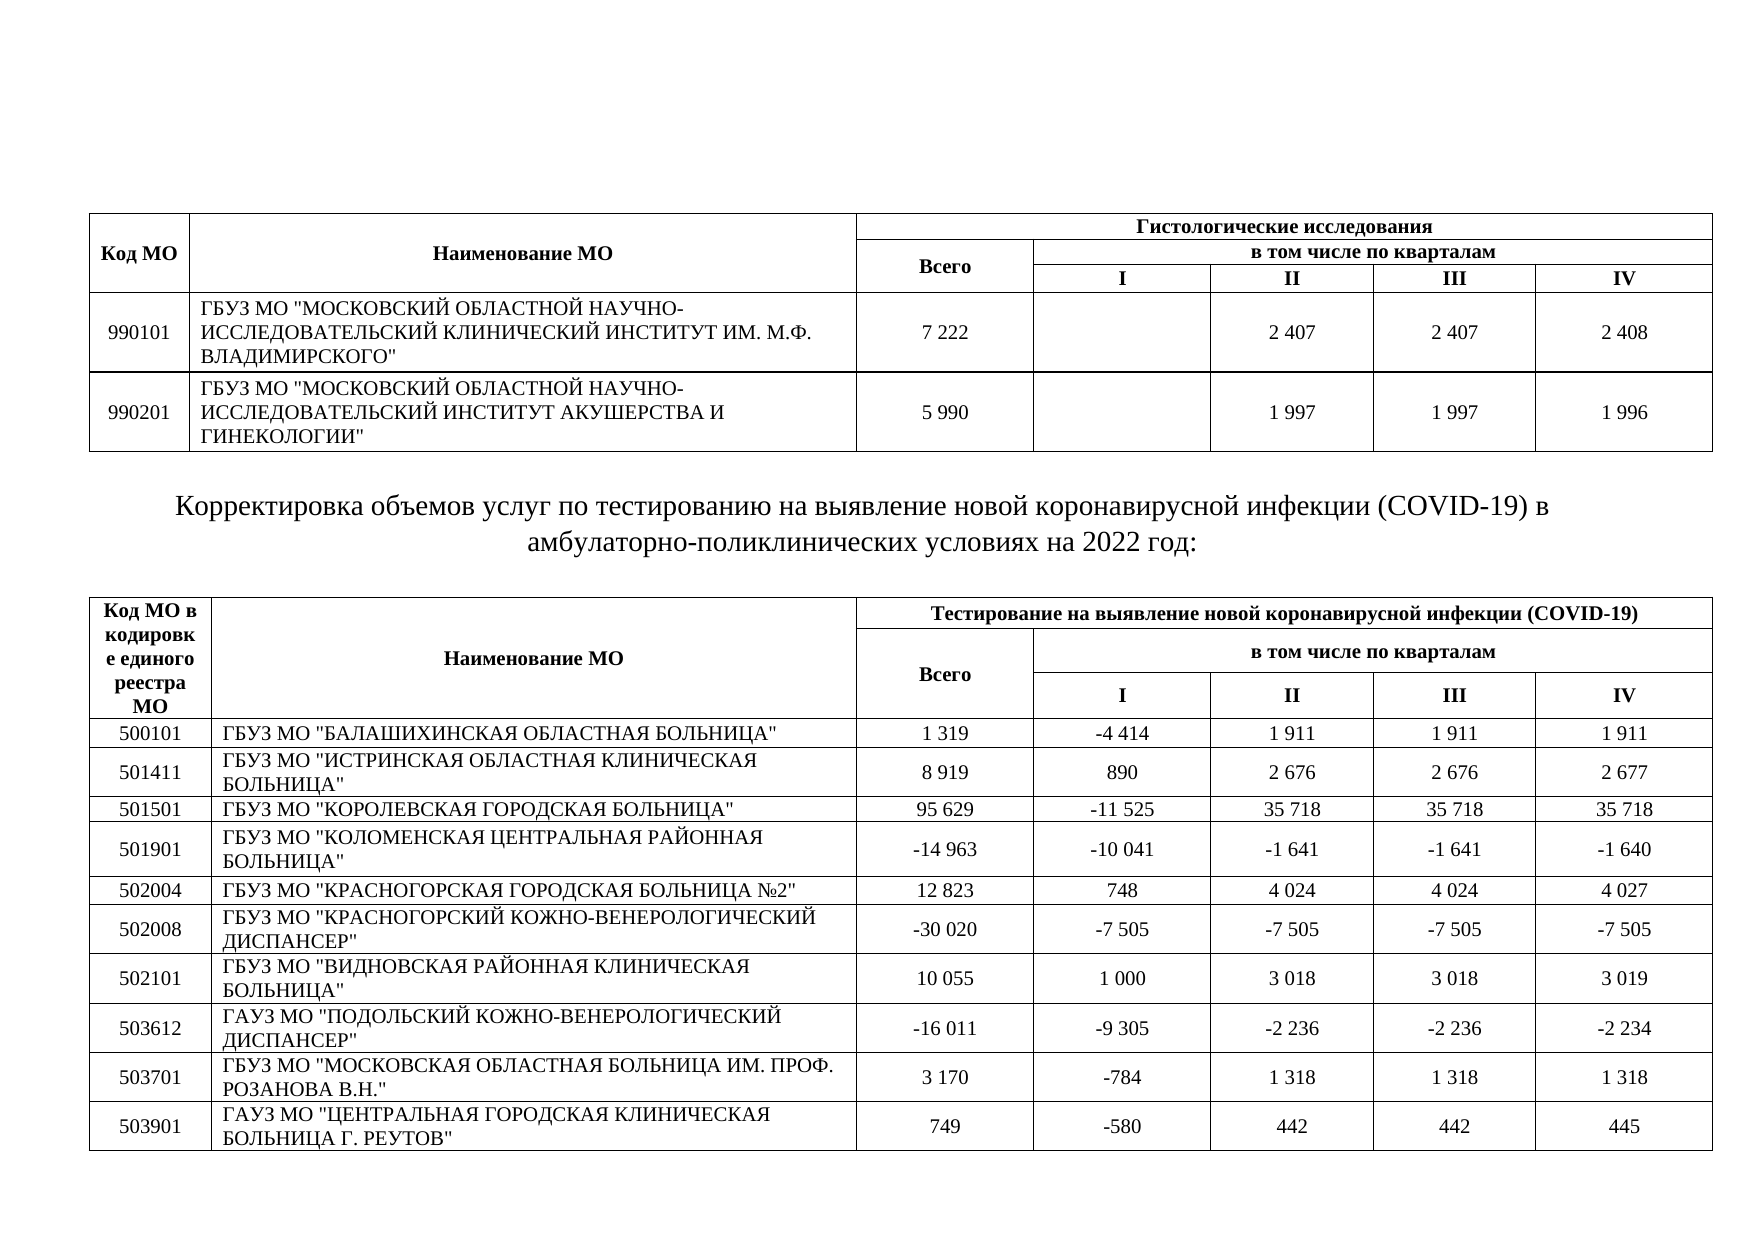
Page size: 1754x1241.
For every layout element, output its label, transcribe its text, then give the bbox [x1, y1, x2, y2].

table_cell 2 407 [1374, 293, 1535, 371]
table_header Гистологические исследования [857, 214, 1712, 238]
table_cell ГБУЗ МО "КРАСНОГОРСКИЙ КОЖНО-ВЕНЕРОЛОГИЧЕСКИЙ ДИСПАНСЕР" [212, 905, 856, 953]
table_cell 35 718 [1374, 797, 1535, 821]
table_cell 5 990 [857, 373, 1033, 451]
table_cell 1 996 [1536, 373, 1712, 451]
table_cell 1 318 [1211, 1053, 1373, 1101]
table_cell -16 011 [857, 1004, 1033, 1052]
table_cell 3 018 [1211, 954, 1373, 1002]
table_cell ГБУЗ МО "КОЛОМЕНСКАЯ ЦЕНТРАЛЬНАЯ РАЙОННАЯ БОЛЬНИЦА" [212, 822, 856, 876]
table_cell 2 677 [1536, 748, 1712, 796]
table_cell 7 222 [857, 293, 1033, 371]
table_cell 749 [857, 1102, 1033, 1150]
table_cell 95 629 [857, 797, 1033, 821]
table_cell -2 236 [1211, 1004, 1373, 1052]
table_cell 1 911 [1374, 719, 1535, 747]
table_cell в том числе по кварталам [1034, 629, 1712, 672]
table_cell 3 018 [1374, 954, 1535, 1002]
table_header Код МО в кодировке единого реестра МО [90, 598, 211, 718]
table_cell 4 024 [1211, 877, 1373, 904]
table_cell 2 676 [1374, 748, 1535, 796]
table_cell III [1374, 673, 1535, 718]
table_cell IV [1536, 265, 1712, 292]
table_cell -10 041 [1034, 822, 1210, 876]
table_cell -1 641 [1211, 822, 1373, 876]
table_cell ГБУЗ МО "КРАСНОГОРСКАЯ ГОРОДСКАЯ БОЛЬНИЦА №2" [212, 877, 856, 904]
table_cell IV [1536, 673, 1712, 718]
table_cell 12 823 [857, 877, 1033, 904]
table_cell -7 505 [1536, 905, 1712, 953]
table_cell ГБУЗ МО "БАЛАШИХИНСКАЯ ОБЛАСТНАЯ БОЛЬНИЦА" [212, 719, 856, 747]
table_cell [1034, 373, 1210, 451]
table_cell 4 027 [1536, 877, 1712, 904]
table_cell 445 [1536, 1102, 1712, 1150]
table_cell 442 [1374, 1102, 1535, 1150]
table_cell 500101 [90, 719, 211, 747]
table_cell -1 641 [1374, 822, 1535, 876]
table_cell Всего [857, 240, 1033, 292]
table_cell 1 319 [857, 719, 1033, 747]
table_header Наименование МО [212, 598, 856, 718]
table_cell -30 020 [857, 905, 1033, 953]
table_cell 502008 [90, 905, 211, 953]
table_cell в том числе по кварталам [1034, 240, 1712, 263]
table_cell III [1374, 265, 1535, 292]
table_cell ГБУЗ МО "МОСКОВСКИЙ ОБЛАСТНОЙ НАУЧНО-ИССЛЕДОВАТЕЛЬСКИЙ ИНСТИТУТ АКУШЕРСТВА И ГИНЕКОЛОГИИ" [190, 373, 856, 451]
table_cell 1 997 [1211, 373, 1373, 451]
table_cell 503612 [90, 1004, 211, 1052]
table_cell 3 019 [1536, 954, 1712, 1002]
table_cell ГБУЗ МО "ВИДНОВСКАЯ РАЙОННАЯ КЛИНИЧЕСКАЯ БОЛЬНИЦА" [212, 954, 856, 1002]
table_cell -7 505 [1374, 905, 1535, 953]
table_cell -7 505 [1034, 905, 1210, 953]
table_cell 10 055 [857, 954, 1033, 1002]
table_cell 1 911 [1536, 719, 1712, 747]
table_cell 503901 [90, 1102, 211, 1150]
table_cell 2 407 [1211, 293, 1373, 371]
table_cell I [1034, 265, 1210, 292]
table_cell 501411 [90, 748, 211, 796]
table_cell 501501 [90, 797, 211, 821]
table_cell 1 318 [1536, 1053, 1712, 1101]
table_cell 990101 [90, 293, 189, 371]
table_cell Всего [857, 629, 1033, 718]
table_cell -2 236 [1374, 1004, 1535, 1052]
table_cell 3 170 [857, 1053, 1033, 1101]
table_cell 2 408 [1536, 293, 1712, 371]
table_cell 1 318 [1374, 1053, 1535, 1101]
table_cell ГАУЗ МО "ПОДОЛЬСКИЙ КОЖНО-ВЕНЕРОЛОГИЧЕСКИЙ ДИСПАНСЕР" [212, 1004, 856, 1052]
table_cell -1 640 [1536, 822, 1712, 876]
table_cell -4 414 [1034, 719, 1210, 747]
table_cell 501901 [90, 822, 211, 876]
table_cell I [1034, 673, 1210, 718]
table_cell 990201 [90, 373, 189, 451]
table_cell II [1211, 265, 1373, 292]
table_cell 1 997 [1374, 373, 1535, 451]
table_cell 442 [1211, 1102, 1373, 1150]
table_cell II [1211, 673, 1373, 718]
table_cell [1034, 293, 1210, 371]
table_cell ГБУЗ МО "МОСКОВСКАЯ ОБЛАСТНАЯ БОЛЬНИЦА ИМ. ПРОФ. РОЗАНОВА В.Н." [212, 1053, 856, 1101]
table_cell 1 000 [1034, 954, 1210, 1002]
table_header Тестирование на выявление новой коронавирусной инфекции (COVID-19) [857, 598, 1712, 628]
table_cell ГБУЗ МО "КОРОЛЕВСКАЯ ГОРОДСКАЯ БОЛЬНИЦА" [212, 797, 856, 821]
table_cell -784 [1034, 1053, 1210, 1101]
text Корректировка объемов услуг по тестированию на выявление новой коронавирусной инфекции (COVID-19) в амбулаторно-поликлинических условиях на 2022 год: [89, 488, 1636, 558]
table_cell 35 718 [1536, 797, 1712, 821]
table_cell 503701 [90, 1053, 211, 1101]
table_cell 8 919 [857, 748, 1033, 796]
table_cell 502101 [90, 954, 211, 1002]
table_cell -14 963 [857, 822, 1033, 876]
table_header Код МО [90, 214, 189, 292]
table_cell 35 718 [1211, 797, 1373, 821]
table_cell ГАУЗ МО "ЦЕНТРАЛЬНАЯ ГОРОДСКАЯ КЛИНИЧЕСКАЯ БОЛЬНИЦА Г. РЕУТОВ" [212, 1102, 856, 1150]
table_cell -2 234 [1536, 1004, 1712, 1052]
table_cell -580 [1034, 1102, 1210, 1150]
table_header Наименование МО [190, 214, 856, 292]
table_cell 1 911 [1211, 719, 1373, 747]
table_cell 502004 [90, 877, 211, 904]
table_cell -11 525 [1034, 797, 1210, 821]
table_cell 4 024 [1374, 877, 1535, 904]
table_cell 748 [1034, 877, 1210, 904]
table_cell ГБУЗ МО "МОСКОВСКИЙ ОБЛАСТНОЙ НАУЧНО-ИССЛЕДОВАТЕЛЬСКИЙ КЛИНИЧЕСКИЙ ИНСТИТУТ ИМ. М.Ф. ВЛАДИМИРСКОГО" [190, 293, 856, 371]
table_cell ГБУЗ МО "ИСТРИНСКАЯ ОБЛАСТНАЯ КЛИНИЧЕСКАЯ БОЛЬНИЦА" [212, 748, 856, 796]
table_cell -7 505 [1211, 905, 1373, 953]
table_cell 2 676 [1211, 748, 1373, 796]
table_cell 890 [1034, 748, 1210, 796]
table_cell -9 305 [1034, 1004, 1210, 1052]
